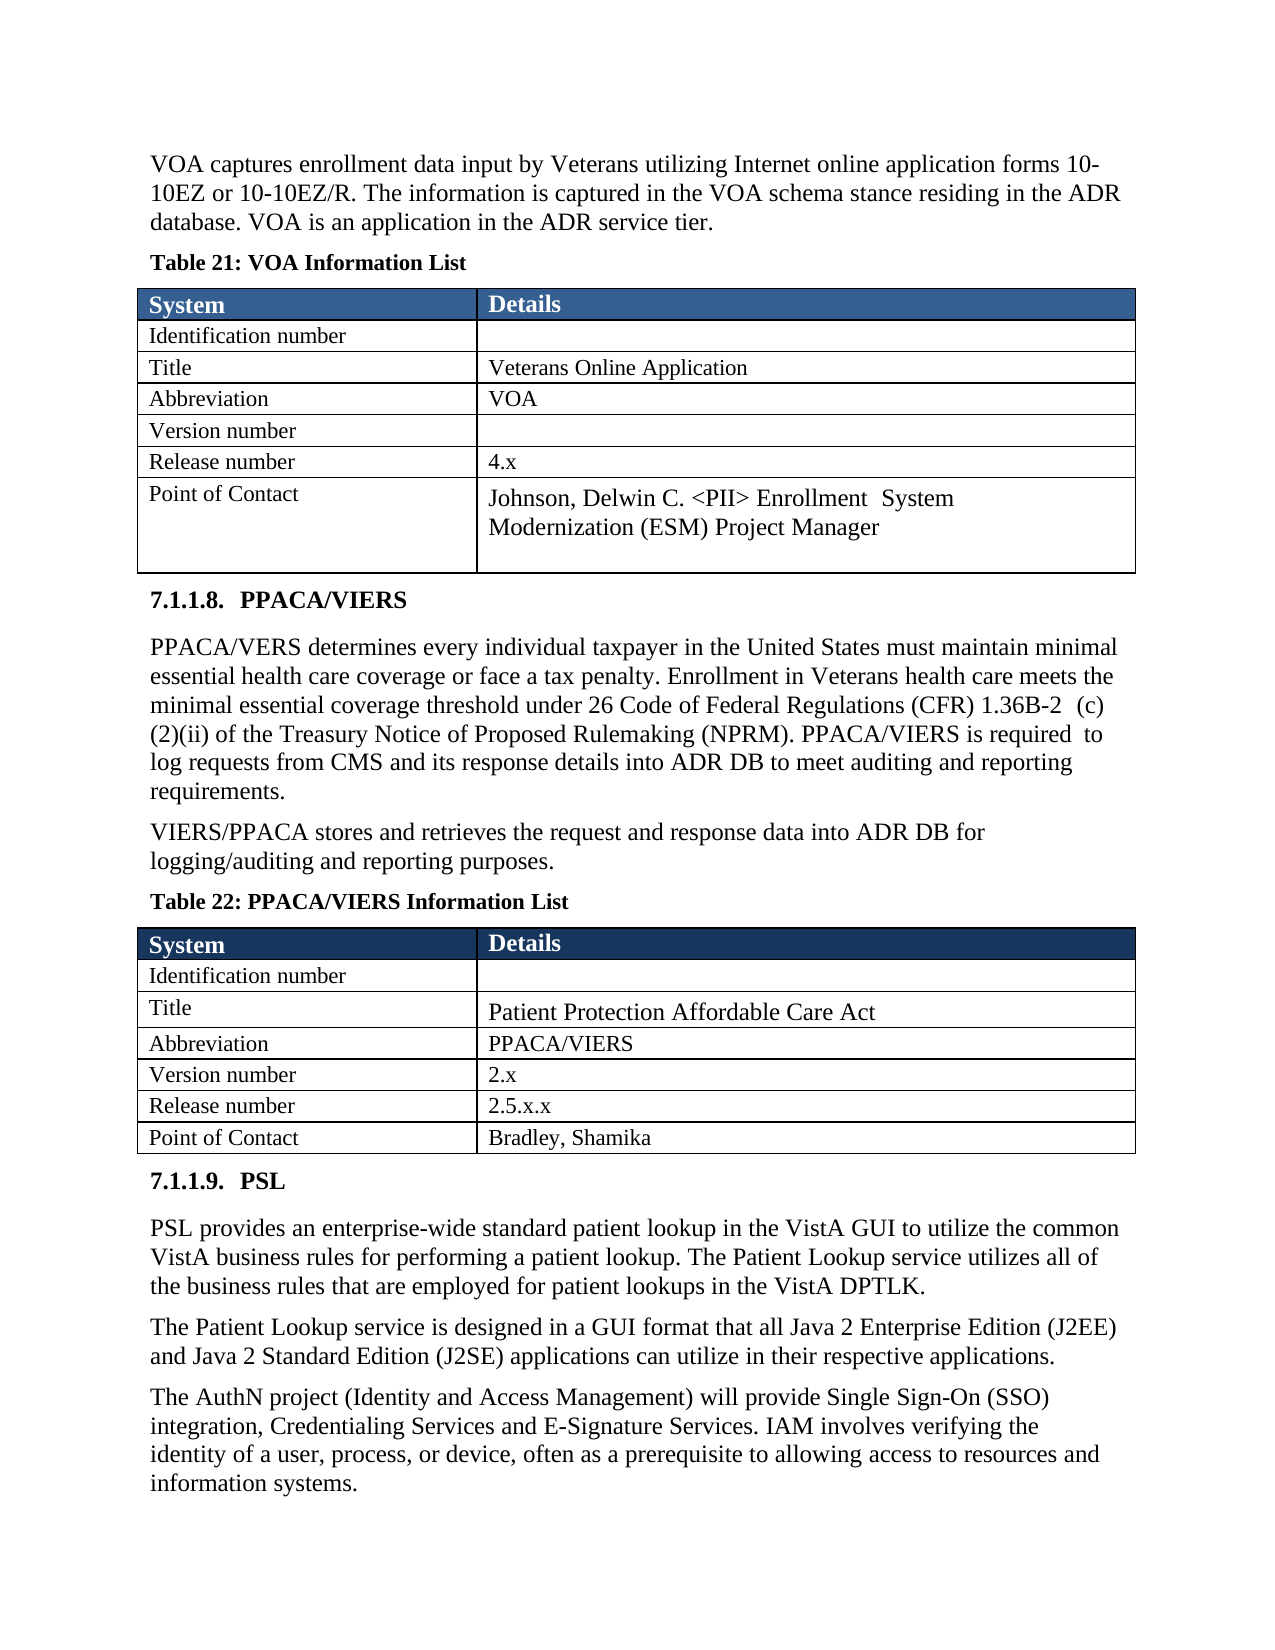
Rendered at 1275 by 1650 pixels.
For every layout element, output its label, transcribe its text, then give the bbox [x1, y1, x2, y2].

text The AuthN project (Identity and Access Management) will provide Single Sign-On (SSO) integration, Credentialing Services and E-Signature Services. IAM involves verifying the identity of a user, process, or device, often as a prerequisite to allowing access to resources and information systems. [150, 1382, 1109, 1497]
text VOA captures enrollment data input by Veterans utilizing Internet online application forms 10- 10EZ or 10-10EZ/R. The information is captured in the VOA schema stance residing in the ADR database. VOA is an application in the ADR service tier. [150, 149, 1148, 235]
table_cell Release number [138, 447, 476, 477]
table_cell 2.5.x.x [478, 1091, 1135, 1121]
text Table 21: VOA Information List [150, 248, 1148, 275]
table_cell Veterans Online Application [478, 352, 1135, 382]
table_cell Release number [138, 1091, 476, 1121]
table_cell Patient Protection Affordable Care Act [478, 992, 1135, 1027]
table_header Details [478, 929, 1135, 959]
table_cell [478, 415, 1135, 446]
table_cell Point of Contact [138, 478, 476, 572]
table_cell Abbreviation [138, 1028, 476, 1058]
table_cell Identification number [138, 960, 476, 991]
table_cell Bradley, Shamika [478, 1123, 1135, 1153]
table_header System [138, 929, 476, 959]
text PSL provides an enterprise-wide standard patient lookup in the VistA GUI to utilize the common VistA business rules for performing a patient lookup. The Patient Lookup service utilizes all of the business rules that are employed for patient lookups in the VistA DPTLK. [150, 1213, 1122, 1299]
table_cell 2.x [478, 1060, 1135, 1090]
table_cell Version number [138, 1060, 476, 1090]
table_cell Johnson, Delwin C. <PII> Enrollment System Modernization (ESM) Project Manager [478, 478, 1135, 572]
table_cell [478, 321, 1135, 351]
table_cell VOA [478, 384, 1135, 414]
table_cell Title [138, 992, 476, 1027]
subtitle PSL [150, 1166, 1148, 1195]
table_cell [478, 960, 1135, 991]
table_cell Abbreviation [138, 384, 476, 414]
table_cell Point of Contact [138, 1123, 476, 1153]
text VIERS/PPACA stores and retrieves the request and response data into ADR DB for logging/auditing and reporting purposes. [150, 817, 1122, 875]
text Table 22: PPACA/VIERS Information List [150, 888, 1148, 914]
text PPACA/VERS determines every individual taxpayer in the United States must maintain minimal essential health care coverage or face a tax penalty. Enrollment in Veterans health care meets the minimal essential coverage threshold under 26 Code of Federal Regulations (CFR) 1.36B-2 (c)(2)(ii) of the Treasury Notice of Proposed Rulemaking (NPRM). PPACA/VIERS is required to log requests from CMS and its response details into ADR DB to meet auditing and reporting requirements. [150, 632, 1119, 805]
table_cell Identification number [138, 321, 476, 351]
table_cell Version number [138, 415, 476, 446]
subtitle PPACA/VIERS [150, 586, 1148, 614]
table_header Details [478, 289, 1135, 319]
table_cell Title [138, 352, 476, 382]
table_cell 4.x [478, 447, 1135, 477]
table_cell PPACA/VIERS [478, 1028, 1135, 1058]
table_header System [138, 289, 476, 319]
text The Patient Lookup service is designed in a GUI format that all Java 2 Enterprise Edition (J2EE) and Java 2 Standard Edition (J2SE) applications can utilize in their respective applications. [150, 1312, 1122, 1369]
